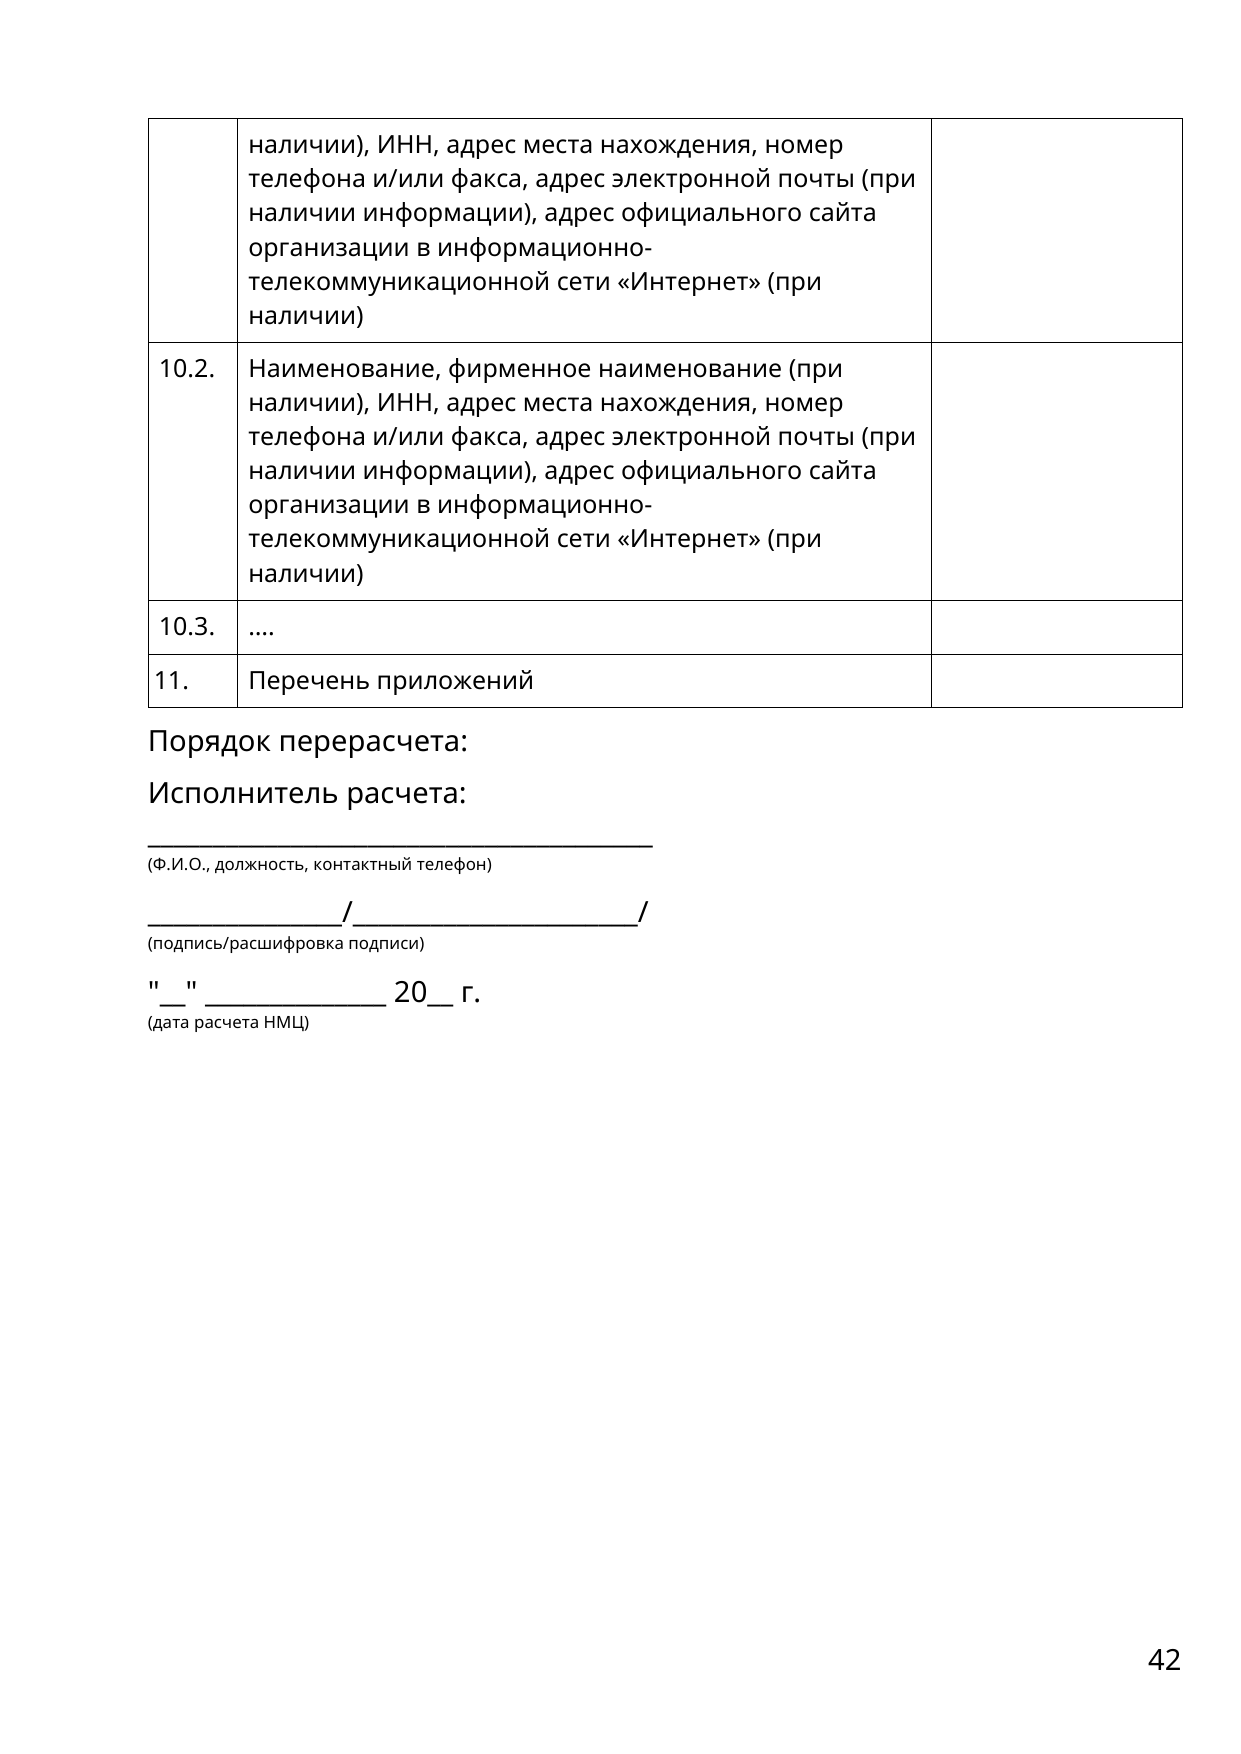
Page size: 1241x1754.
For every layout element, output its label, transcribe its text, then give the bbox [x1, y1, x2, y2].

text _______________________________________ [148, 812, 1181, 852]
table_cell [932, 119, 1182, 342]
text (Ф.И.О., должность, контактный телефон) [148, 852, 1181, 892]
table_cell [149, 601, 237, 653]
table_cell [149, 119, 237, 342]
text _______________/______________________/ [148, 892, 1181, 931]
table_cell [149, 655, 237, 707]
table_cell [149, 343, 237, 600]
table_cell Перечень приложений [238, 655, 931, 707]
text Исполнитель расчета: [148, 773, 1181, 812]
table_cell [932, 655, 1182, 707]
text Порядок перерасчета: [148, 721, 1181, 760]
table_cell …. [238, 601, 931, 653]
text (подпись/расшифровка подписи) [148, 931, 1181, 971]
table_cell [932, 601, 1182, 653]
text (дата расчета НМЦ) [148, 1011, 1181, 1051]
text "__" ______________ 20__ г. [148, 971, 1181, 1011]
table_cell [238, 119, 931, 342]
table_cell [932, 343, 1182, 600]
